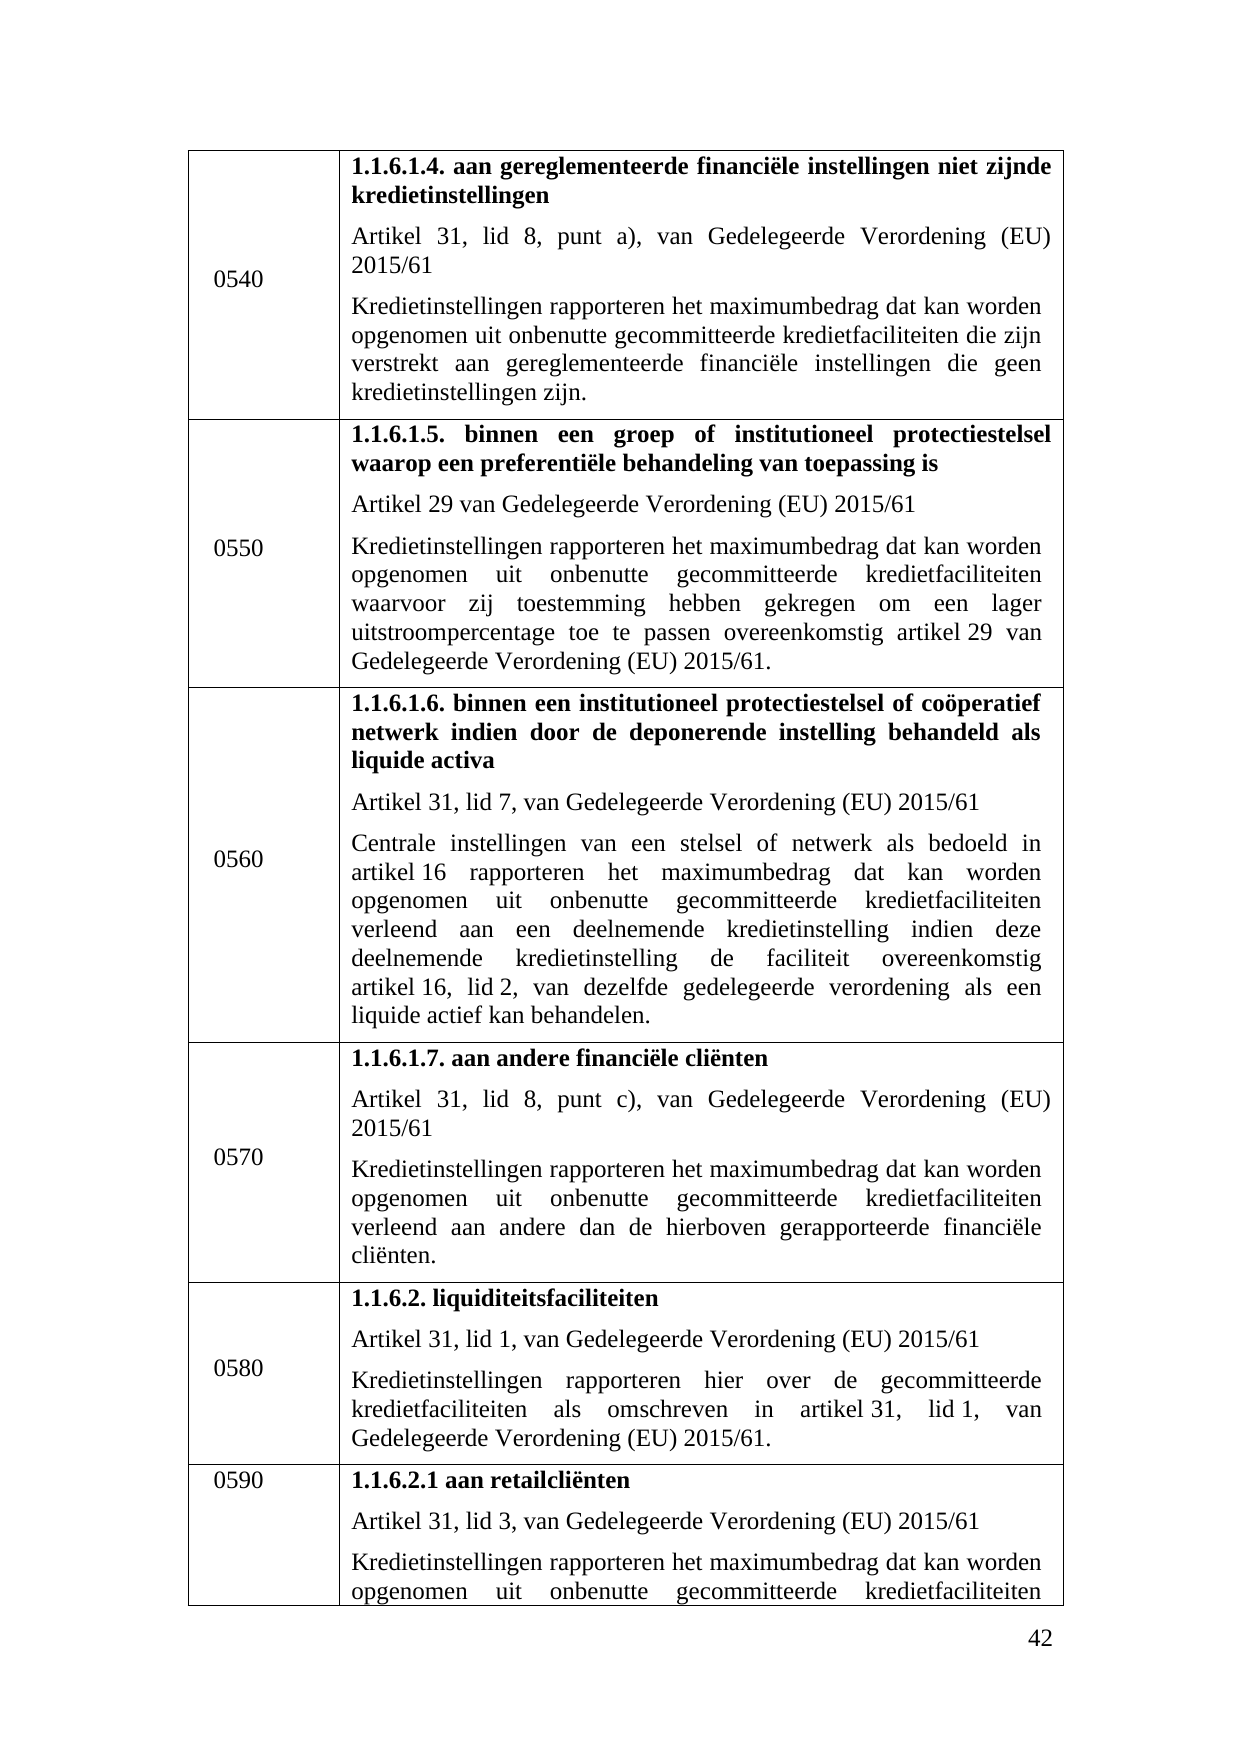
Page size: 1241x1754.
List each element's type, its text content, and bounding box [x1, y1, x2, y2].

table_cell 0590 [189, 1465, 339, 1605]
table_cell 1.1.6.2. liquiditeitsfaciliteiten Artikel 31, lid 1, van Gedelegeerde Verordening (EU) 2015/61 Kredietinstellingen rapporteren hier over de gecommitteerde kredietfaciliteiten als omschreven in artikel 31, lid 1, van Gedelegeerde Verordening (EU) 2015/61. [340, 1283, 1063, 1464]
table_cell 0580 [189, 1283, 339, 1464]
table_cell 1.1.6.1.5. binnen een groep of institutioneel protectiestelsel waarop een preferentiële behandeling van toepassing is Artikel 29 van Gedelegeerde Verordening (EU) 2015/61 Kredietinstellingen rapporteren het maximumbedrag dat kan worden opgenomen uit onbenutte gecommitteerde kredietfaciliteiten waarvoor zij toestemming hebben gekregen om een lager uitstroompercentage toe te passen overeenkomstig artikel 29 van Gedelegeerde Verordening (EU) 2015/61. [340, 420, 1063, 687]
table_cell 1.1.6.1.4. aan gereglementeerde financiële instellingen niet zijnde kredietinstellingen Artikel 31, lid 8, punt a), van Gedelegeerde Verordening (EU) 2015/61 Kredietinstellingen rapporteren het maximumbedrag dat kan worden opgenomen uit onbenutte gecommitteerde kredietfaciliteiten die zijn verstrekt aan gereglementeerde financiële instellingen die geen kredietinstellingen zijn. [340, 151, 1063, 418]
table_cell 0570 [189, 1043, 339, 1282]
table_cell 1.1.6.1.6. binnen een institutioneel protectiestelsel of coöperatief netwerk indien door de deponerende instelling behandeld als liquide activa Artikel 31, lid 7, van Gedelegeerde Verordening (EU) 2015/61 Centrale instellingen van een stelsel of netwerk als bedoeld in artikel 16 rapporteren het maximumbedrag dat kan worden opgenomen uit onbenutte gecommitteerde kredietfaciliteiten verleend aan een deelnemende kredietinstelling indien deze deelnemende kredietinstelling de faciliteit overeenkomstig artikel 16, lid 2, van dezelfde gedelegeerde verordening als een liquide actief kan behandelen. [340, 688, 1063, 1042]
table_cell 0540 [189, 151, 339, 418]
table_cell 0550 [189, 420, 339, 687]
table_cell 1.1.6.1.7. aan andere financiële cliënten Artikel 31, lid 8, punt c), van Gedelegeerde Verordening (EU) 2015/61 Kredietinstellingen rapporteren het maximumbedrag dat kan worden opgenomen uit onbenutte gecommitteerde kredietfaciliteiten verleend aan andere dan de hierboven gerapporteerde financiële cliënten. [340, 1043, 1063, 1282]
table_cell 0560 [189, 688, 339, 1042]
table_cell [340, 1465, 1063, 1605]
